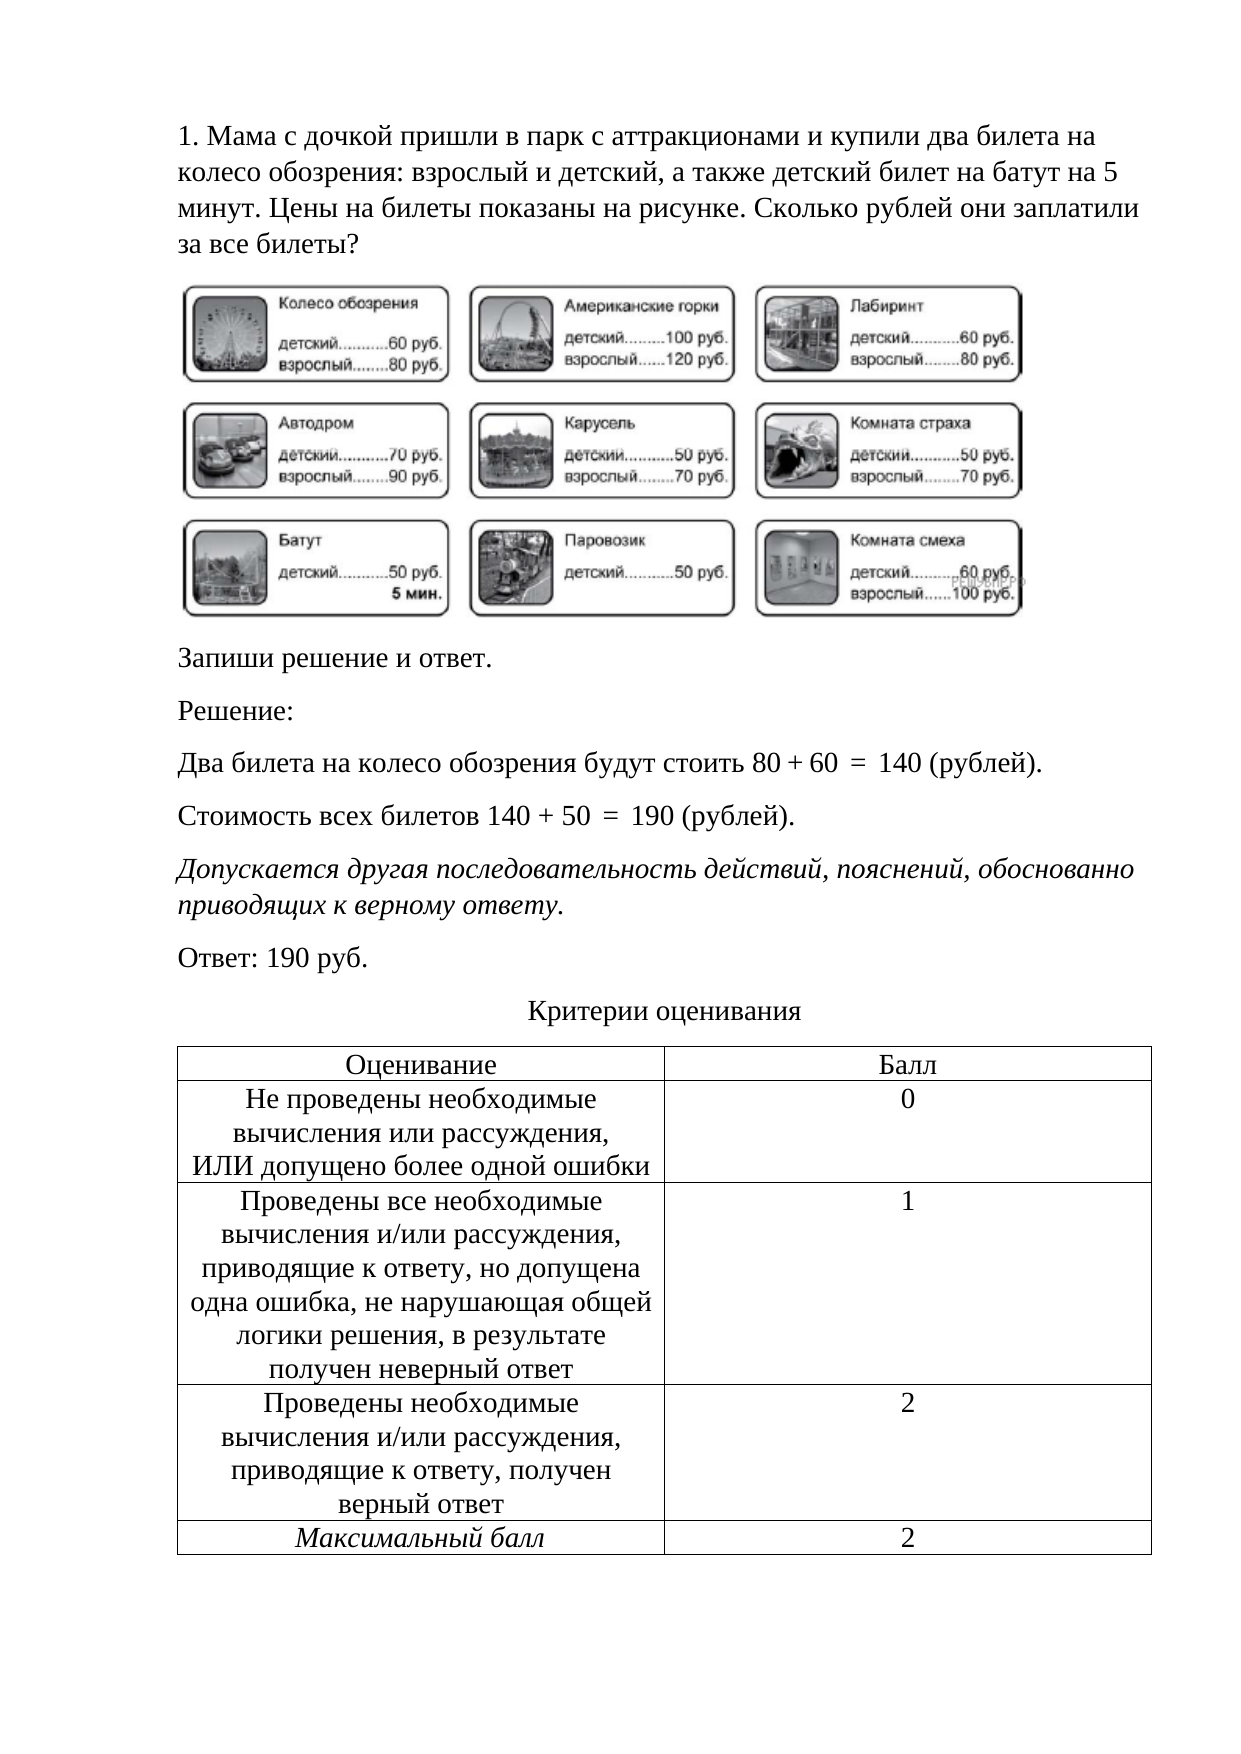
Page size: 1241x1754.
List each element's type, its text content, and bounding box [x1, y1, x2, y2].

text Два билета на колесо обозрения будут стоить 80 + 60 = 140 (рублей). [177, 746, 1152, 779]
text 1. Мама с дочкой пришли в парк с аттракционами и купили два билета на колесо обозрения: взрослый и детский, а также детский билет на батут на 5 минут. Цены на билеты показаны на рисунке. Сколько рублей они заплатили за все билеты? [177, 118, 1152, 260]
table_cell 0 [665, 1081, 1151, 1182]
text Ответ: 190 руб. [177, 940, 1152, 974]
text Запиши решение и ответ. [177, 640, 1152, 673]
table_cell 2 [665, 1385, 1151, 1519]
text Критерии оценивания [177, 993, 1152, 1027]
table_header Балл [665, 1047, 1151, 1080]
text Допускается другая последовательность действий, пояснений, обоснованно приводящих к верному ответу. [177, 851, 1152, 921]
text Решение: [177, 693, 1152, 726]
table_cell Не проведены необходимые вычисления или рассуждения, ИЛИ допущено более одной ошибки [178, 1081, 664, 1182]
table_header Оценивание [178, 1047, 664, 1080]
table_cell Проведены все необходимые вычисления и/или рассуждения, приводящие к ответу, но допущена одна ошибка, не нарушающая общей логики решения, в результате получен неверный ответ [178, 1183, 664, 1384]
text Стоимость всех билетов 140 + 50 = 190 (рублей). [177, 798, 1152, 832]
table_cell 2 [665, 1521, 1151, 1554]
table_cell Максимальный балл [178, 1521, 664, 1554]
picture [177, 279, 1029, 622]
table_cell Проведены необходимые вычисления и/или рассуждения, приводящие к ответу, получен верный ответ [178, 1385, 664, 1519]
table_cell 1 [665, 1183, 1151, 1384]
